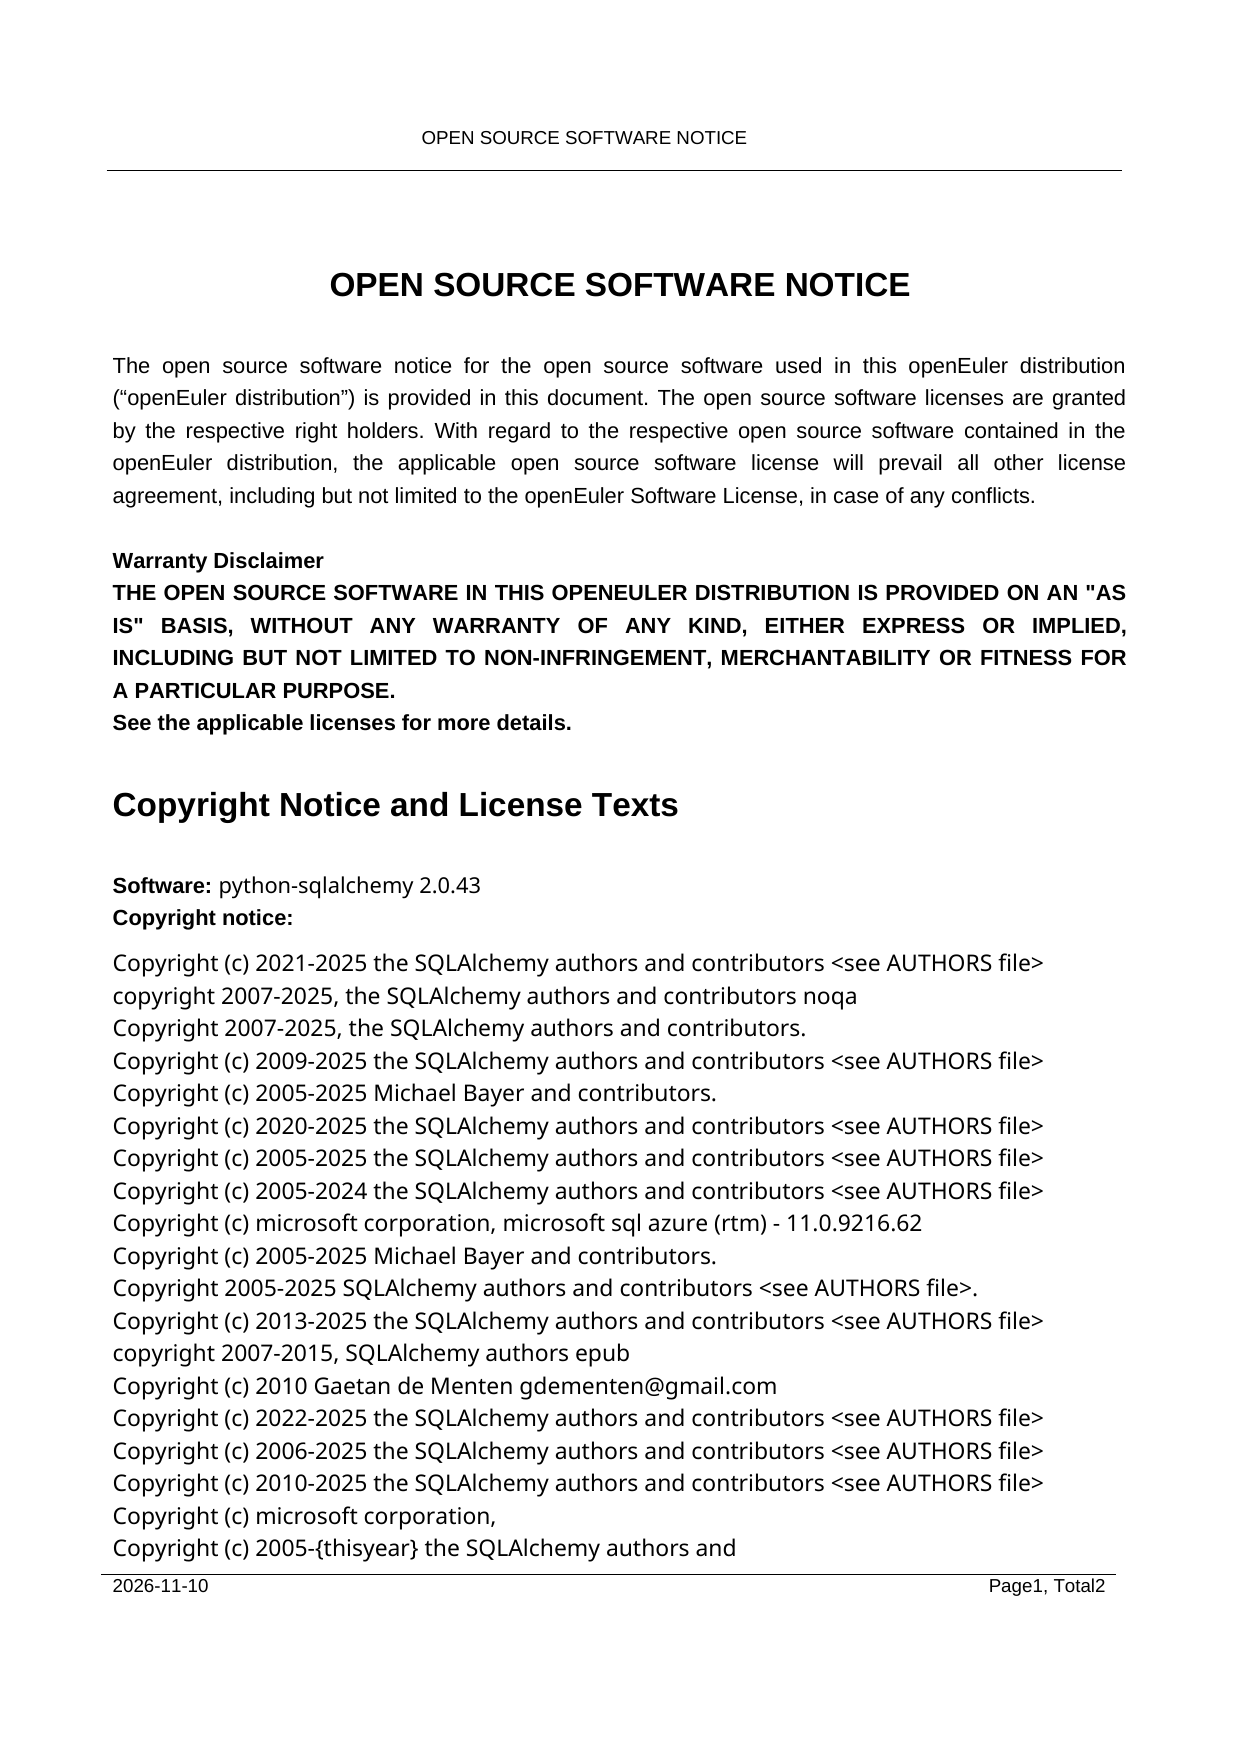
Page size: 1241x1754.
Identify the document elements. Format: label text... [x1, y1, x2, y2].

text OPEN SOURCE SOFTWARE NOTICE [112, 251, 1128, 316]
title Software: python-sqlalchemy 2.0.43 [112, 869, 1128, 901]
text Warranty Disclaimer [112, 544, 1128, 576]
text THE OPEN SOURCE SOFTWARE IN THIS OPENEULER DISTRIBUTION IS PROVIDED ON AN "AS IS" BASIS, WITHOUT ANY WARRANTY OF ANY KIND, EITHER EXPRESS OR IMPLIED, INCLUDING BUT NOT LIMITED TO NON-INFRINGEMENT, MERCHANTABILITY OR FITNESS FOR A PARTICULAR PURPOSE. See the applicable licenses for more details. [112, 576, 1128, 739]
text The open source software notice for the open source software used in this openEuler distribution (“openEuler distribution”) is provided in this document. The open source software licenses are granted by the respective right holders. With regard to the respective open source software contained in the openEuler distribution, the applicable open source software license will prevail all other license agreement, including but not limited to the openEuler Software License, in case of any conflicts. [112, 349, 1128, 511]
text Copyright Notice and License Texts [112, 771, 1128, 836]
text Copyright notice: [112, 901, 1128, 934]
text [112, 947, 1128, 1564]
